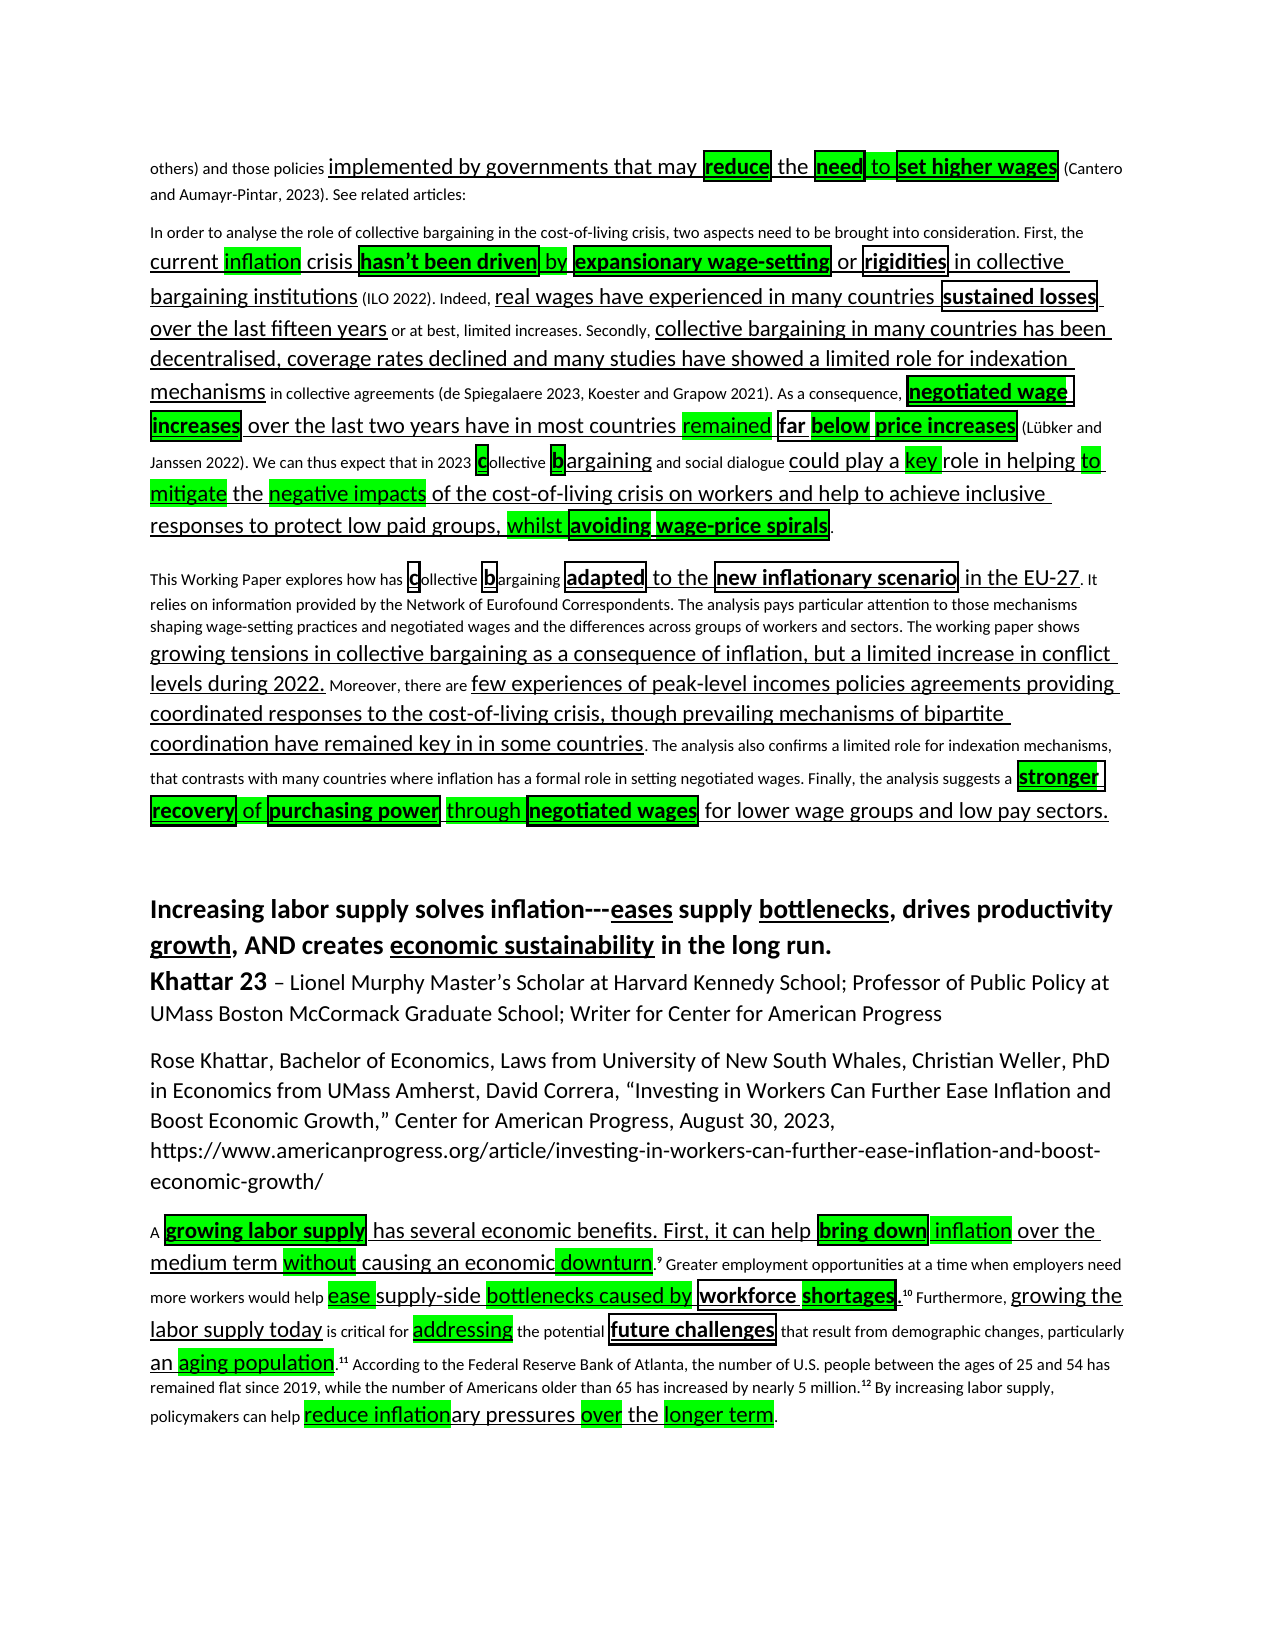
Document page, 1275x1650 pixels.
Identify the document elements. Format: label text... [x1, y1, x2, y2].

subtitle Increasing labor supply solves inflation---eases supply bottlenecks, drives productivity growth, AND creates economic sustainability in the long run. [150, 893, 1125, 961]
text In order to analyse the role of collective bargaining in the cost-of-living crisis, two aspects need to be brought into consideration. First, the current inflation crisis hasn’t been driven by expansionary wage-setting or rigidities in collective bargaining institutions (ILO 2022). Indeed, real wages have experienced in many countries sustained losses over the last fifteen years or at best, limited increases. Secondly, collective bargaining in many countries has been decentralised, coverage rates declined and many studies have showed a limited role for indexation mechanisms in collective agreements (de Spiegalaere 2023, Koester and Grapow 2021). As a consequence, negotiated wage increases over the last two years have in most countries remained far below price increases (Lübker and Janssen 2022). We can thus expect that in 2023 collective bargaining and social dialogue could play a key role in helping to mitigate the negative impacts of the cost-of-living crisis on workers and help to achieve inclusive responses to protect low paid groups, whilst avoiding wage-price spirals. [150, 222, 1125, 541]
text Rose Khattar, Bachelor of Economics, Laws from University of New South Whales, Christian Weller, PhD in Economics from UMass Amherst, David Correra, “Investing in Workers Can Further Ease Inflation and Boost Economic Growth,” Center for American Progress, August 30, 2023, https://www.americanprogress.org/article/investing-in-workers-can-further-ease-inflation-and-boost-economic-growth/ [150, 1046, 1125, 1195]
text This Working Paper explores how has collective bargaining adapted to the new inflationary scenario in the EU-27. It relies on information provided by the Network of Eurofound Correspondents. The analysis pays particular attention to those mechanisms shaping wage-setting practices and negotiated wages and the differences across groups of workers and sectors. The working paper shows growing tensions in collective bargaining as a consequence of inflation, but a limited increase in conflict levels during 2022. Moreover, there are few experiences of peak-level incomes policies agreements providing coordinated responses to the cost-of-living crisis, though prevailing mechanisms of bipartite coordination have remained key in in some countries. The analysis also confirms a limited role for indexation mechanisms, that contrasts with many countries where inflation has a formal role in setting negotiated wages. Finally, the analysis suggests a stronger recovery of purchasing power through negotiated wages for lower wage groups and low pay sectors. [150, 561, 1125, 827]
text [150, 150, 1125, 204]
text A growing labor supply has several economic benefits. First, it can help bring down inflation over the medium term without causing an economic downturn.9 Greater employment opportunities at a time when employers need more workers would help ease supply-side bottlenecks caused by workforce shortages.10 Furthermore, growing the labor supply today is critical for addressing the potential future challenges that result from demographic changes, particularly an aging population.11 According to the Federal Reserve Bank of Atlanta, the number of U.S. people between the ages of 25 and 54 has remained flat since 2019, while the number of Americans older than 65 has increased by nearly 5 million.12 By increasing labor supply, policymakers can help reduce inflationary pressures over the longer term. [150, 1214, 1125, 1428]
text Khattar 23 – Lionel Murphy Master’s Scholar at Harvard Kennedy School; Professor of Public Policy at UMass Boston McCormack Graduate School; Writer for Center for American Progress [150, 964, 1125, 1027]
